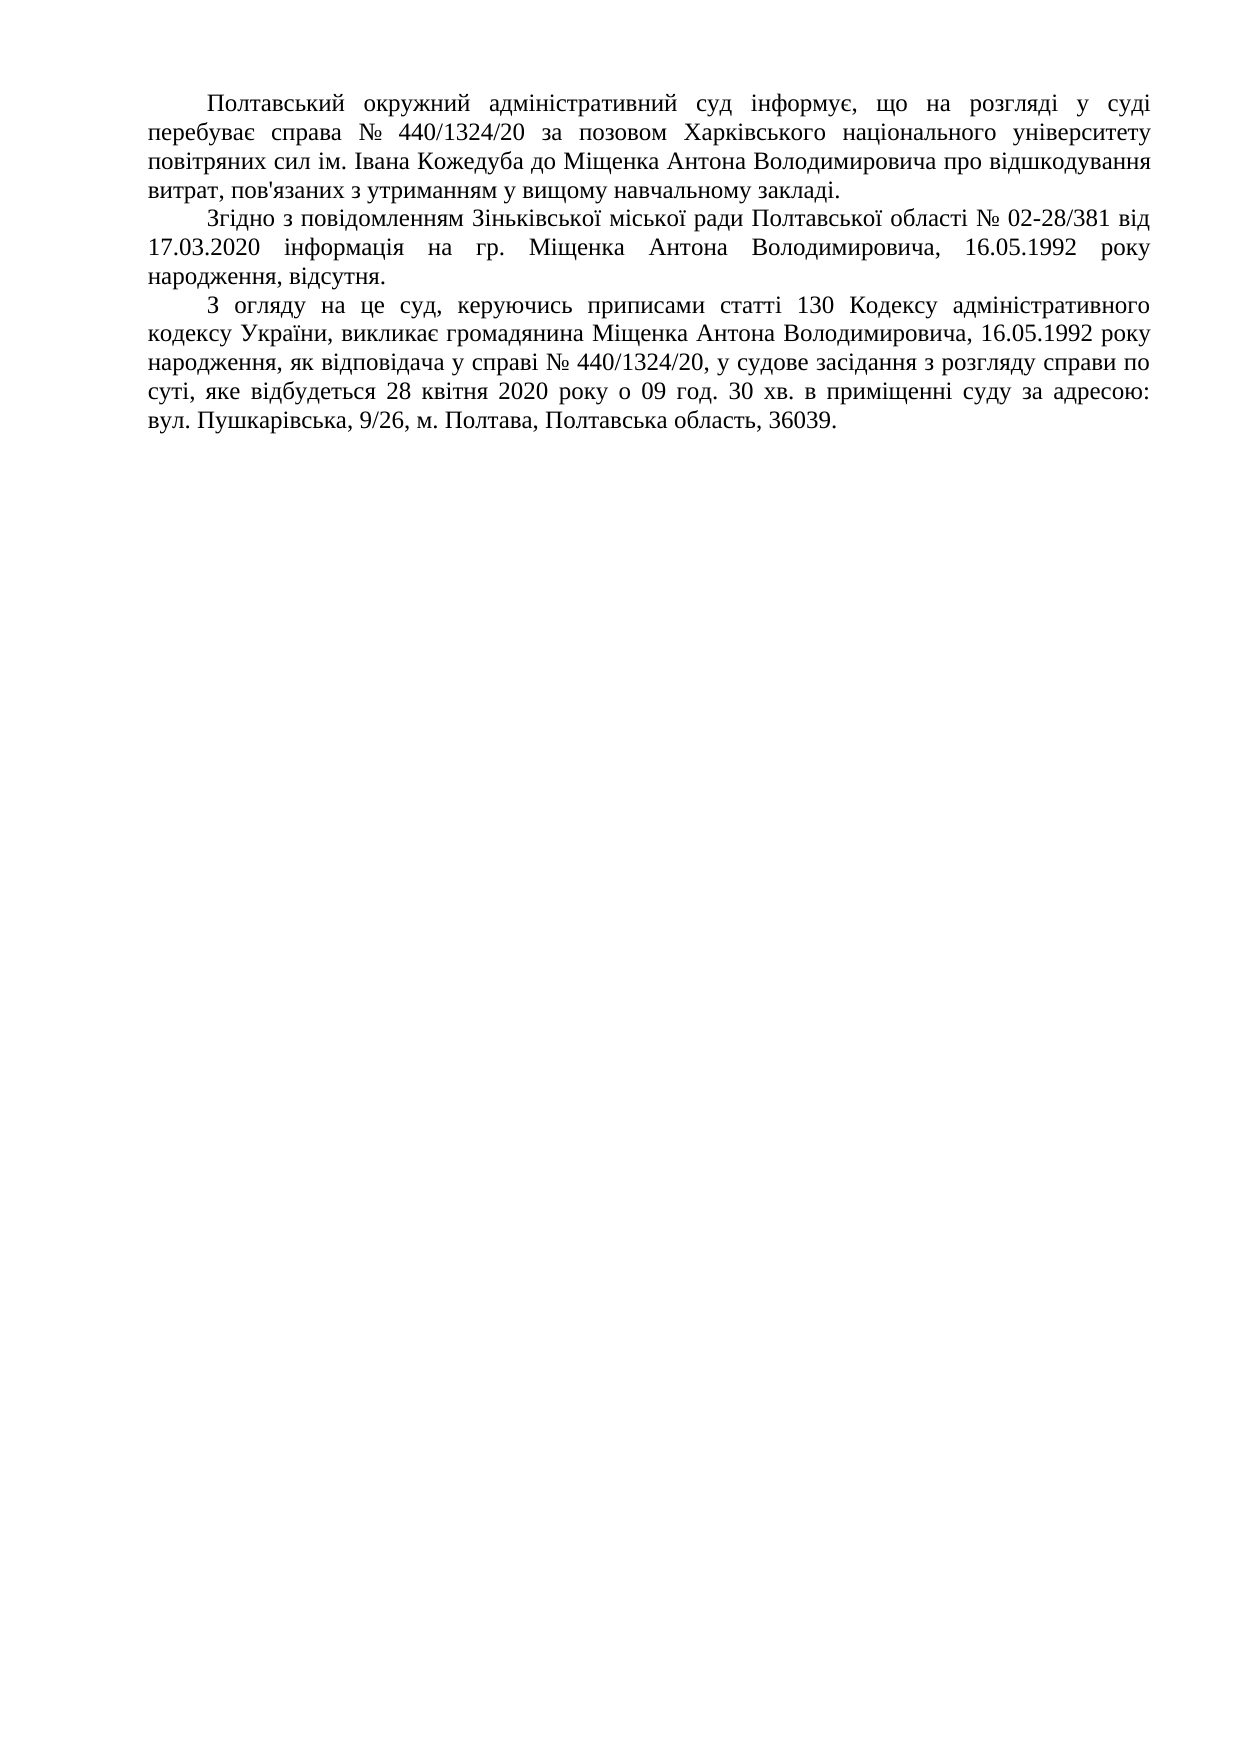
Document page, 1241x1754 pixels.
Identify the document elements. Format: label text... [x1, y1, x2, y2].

text Полтавський окружний адміністративний суд інформує, що на розгляді у суді перебуває справа № 440/1324/20 за позовом Харківського національного університету повітряних сил ім. Івана Кожедуба до Міщенка Антона Володимировича про відшкодування витрат, пов'язаних з утриманням у вищому навчальному закладі. [148, 88, 1152, 203]
text Згідно з повідомленням Зіньківської міської ради Полтавської області № 02-28/381 від 17.03.2020 інформація на гр. Міщенка Антона Володимировича, 16.05.1992 року народження, відсутня. [148, 203, 1152, 290]
text З огляду на це суд, керуючись приписами статті 130 Кодексу адміністративного кодексу України, викликає громадянина Міщенка Антона Володимировича, 16.05.1992 року народження, як відповідача у справі № 440/1324/20, у судове засідання з розгляду справи по суті, яке відбудеться 28 квітня 2020 року о 09 год. 30 хв. в приміщенні суду за адресою: вул. Пушкарівська, 9/26, м. Полтава, Полтавська область, 36039. [148, 290, 1152, 433]
